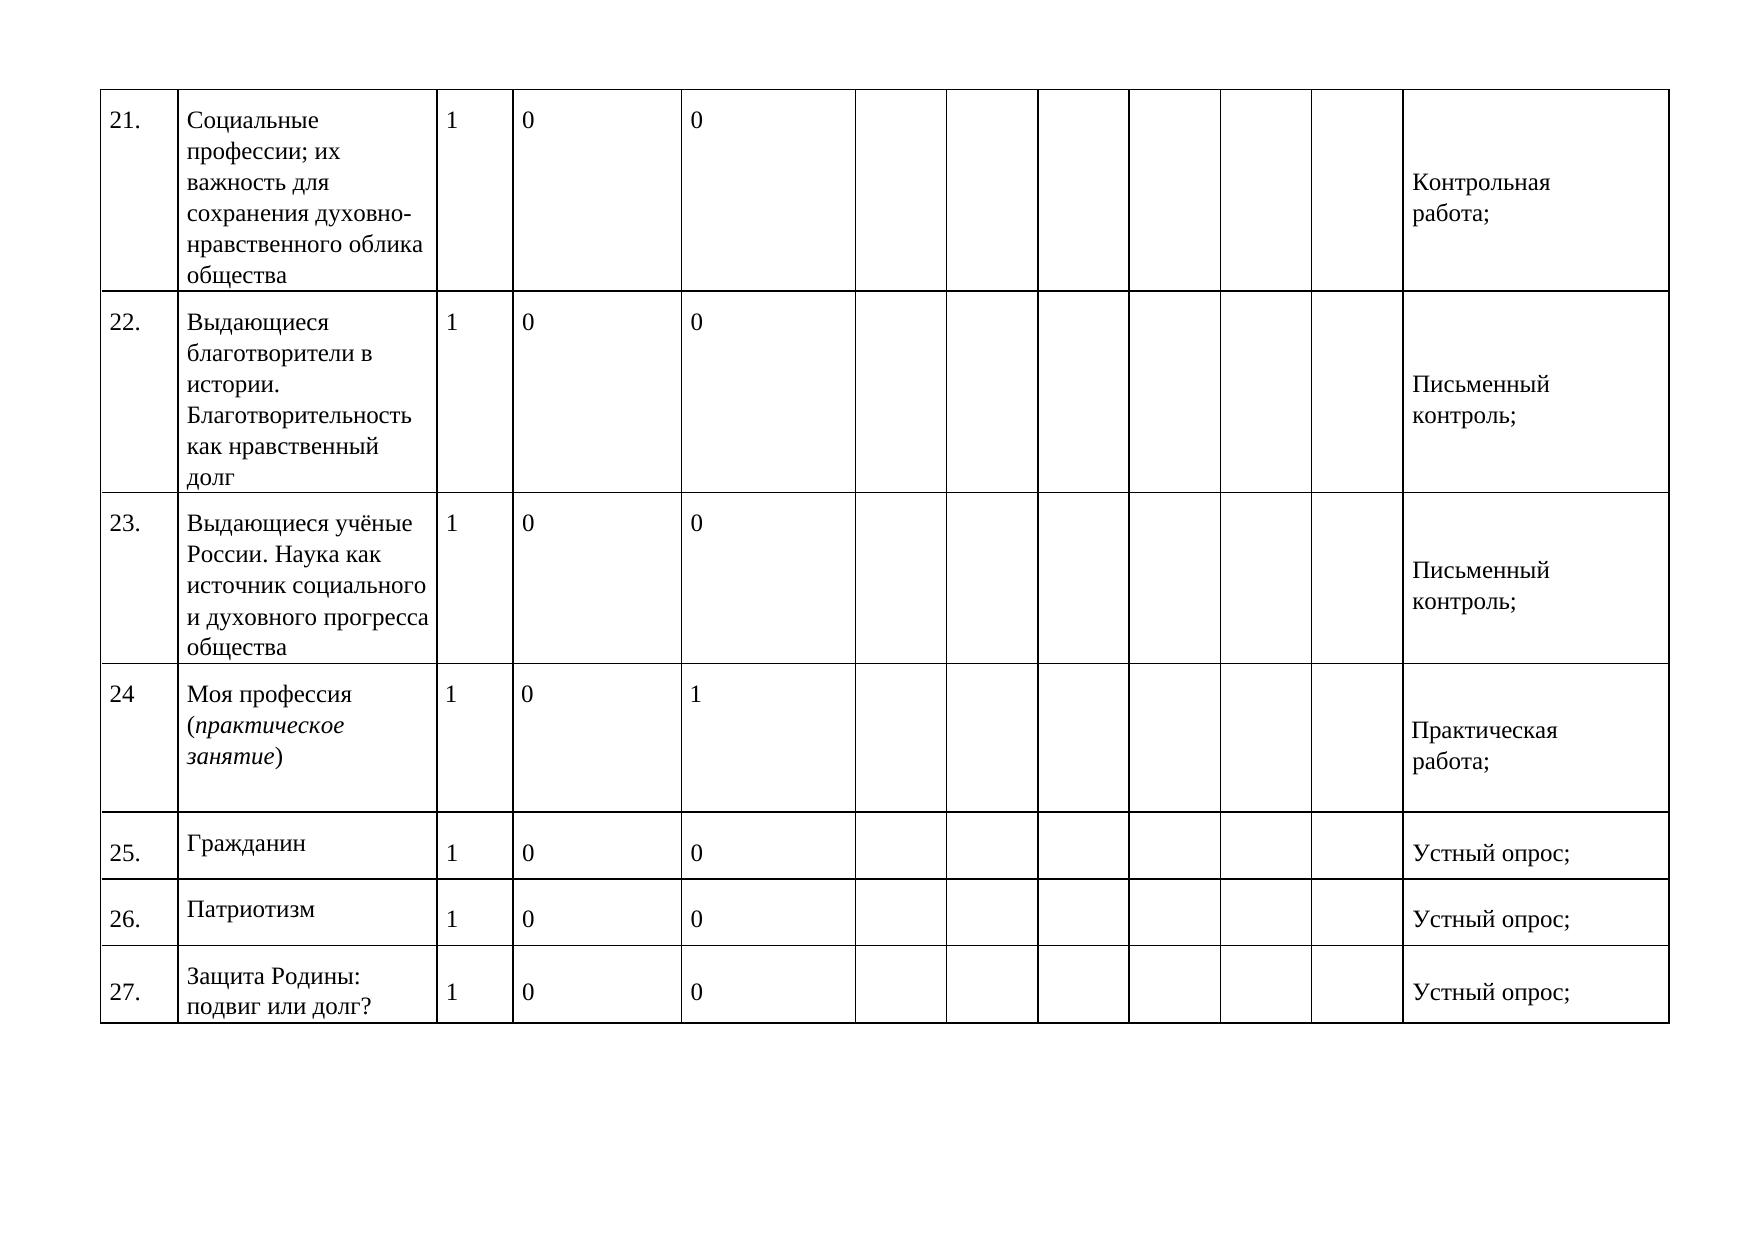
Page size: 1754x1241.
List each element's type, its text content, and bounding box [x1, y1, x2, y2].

table_cell 1 [438, 292, 512, 492]
table_cell [947, 292, 1037, 492]
table_cell 1 [682, 664, 855, 811]
table_cell [947, 664, 1037, 811]
table_cell [1130, 493, 1220, 662]
table_cell 0 [514, 292, 681, 492]
table_cell [1039, 493, 1128, 662]
table_cell [1221, 292, 1311, 492]
table_cell 0 [514, 664, 681, 811]
table_cell Социальные профессии; их важность для сохранения духовно- нравственного облика общества [179, 90, 436, 290]
table_cell [1039, 292, 1128, 492]
table_cell [1312, 880, 1402, 944]
table_cell [1130, 946, 1220, 1022]
table_cell 0 [682, 813, 855, 878]
table_cell 1 [438, 813, 512, 878]
table_cell 0 [514, 90, 681, 290]
table_cell Моя профессия (практическое занятие) [179, 664, 436, 811]
table_cell Устный опрос; [1404, 813, 1668, 878]
table_cell [1312, 90, 1402, 290]
table_cell 1 [438, 946, 512, 1022]
table_cell [1039, 90, 1128, 290]
table_cell [856, 946, 946, 1022]
table_cell 0 [682, 90, 855, 290]
table_cell [1221, 880, 1311, 944]
table_cell 1 [438, 664, 512, 811]
table_cell [947, 880, 1037, 944]
table_cell Практическая работа; [1404, 664, 1668, 811]
table_cell [856, 880, 946, 944]
table_cell [1312, 664, 1402, 811]
table_cell Контрольная работа; [1404, 90, 1668, 290]
table_cell [856, 292, 946, 492]
table_cell 0 [514, 946, 681, 1022]
table_cell Выдающиеся учёные России. Наука как источник социального и духовного прогресса общества [179, 493, 436, 662]
table_cell 25. [101, 812, 177, 878]
table_cell Письменный контроль; [1404, 493, 1668, 662]
table_cell [1039, 946, 1128, 1022]
table_cell 21. [101, 90, 177, 290]
table_cell [947, 946, 1037, 1022]
table_cell Патриотизм [179, 880, 436, 944]
table_cell 1 [438, 493, 512, 662]
table_cell [1130, 664, 1220, 811]
table_cell [856, 813, 946, 878]
table_cell [1221, 90, 1311, 290]
table_cell Устный опрос; [1404, 946, 1668, 1022]
table_cell 0 [514, 493, 681, 662]
table_cell [1312, 493, 1402, 662]
table_cell [856, 493, 946, 662]
table_cell Выдающиеся благотворители в истории. Благотворительность как нравственный долг [179, 292, 436, 492]
table_cell [856, 664, 946, 811]
table_cell [947, 813, 1037, 878]
table_cell 24 [101, 664, 177, 811]
table_cell Письменный контроль; [1404, 292, 1668, 492]
table_cell 0 [682, 292, 855, 492]
table_cell 1 [438, 880, 512, 944]
table_cell Устный опрос; [1404, 880, 1668, 944]
table_cell [1312, 292, 1402, 492]
table_cell [1039, 664, 1128, 811]
table_cell [947, 90, 1037, 290]
table_cell [1221, 946, 1311, 1022]
table_cell 27. [101, 946, 177, 1022]
table_cell 0 [682, 946, 855, 1022]
table_cell [1221, 813, 1311, 878]
table_cell [856, 90, 946, 290]
table_cell 0 [514, 880, 681, 944]
table_cell 0 [682, 493, 855, 662]
table_cell [1130, 880, 1220, 944]
table_cell [1039, 813, 1128, 878]
table_cell Гражданин [179, 813, 436, 878]
table_cell 1 [438, 90, 512, 290]
table_cell [1039, 880, 1128, 944]
table_cell 0 [514, 813, 681, 878]
table_cell 0 [682, 880, 855, 944]
table_cell [1130, 90, 1220, 290]
table_cell Защита Родины: подвиг или долг? [179, 946, 436, 1022]
table_cell [1130, 292, 1220, 492]
table_cell [947, 493, 1037, 662]
table_cell [1312, 946, 1402, 1022]
table_cell 22. [101, 291, 177, 492]
table_cell 23. [101, 493, 177, 662]
table_cell [1221, 493, 1311, 662]
table_cell [1312, 813, 1402, 878]
table_cell [1221, 664, 1311, 811]
table_cell [1130, 813, 1220, 878]
table_cell 26. [101, 879, 177, 944]
